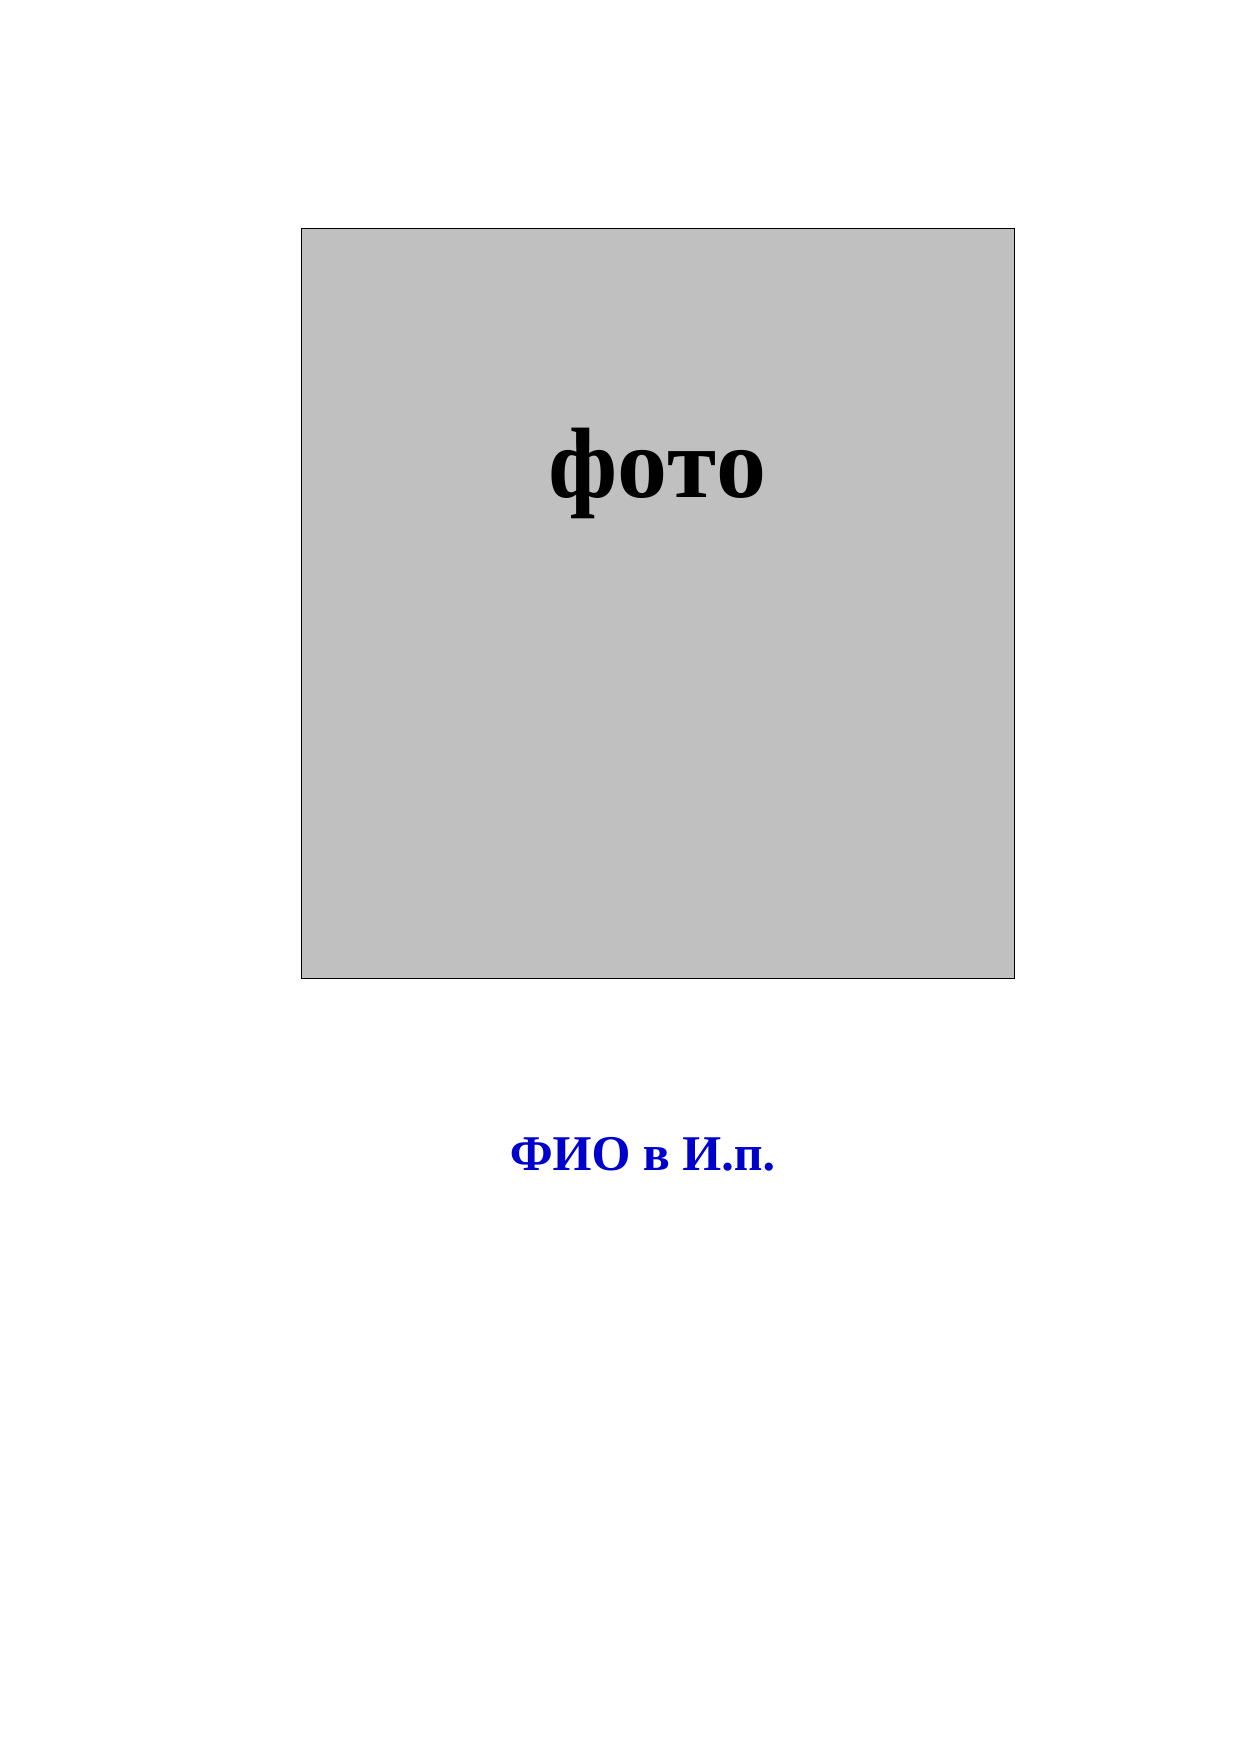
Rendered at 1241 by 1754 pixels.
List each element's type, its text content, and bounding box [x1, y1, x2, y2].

text ФИО в И.п. [133, 1124, 1152, 1182]
